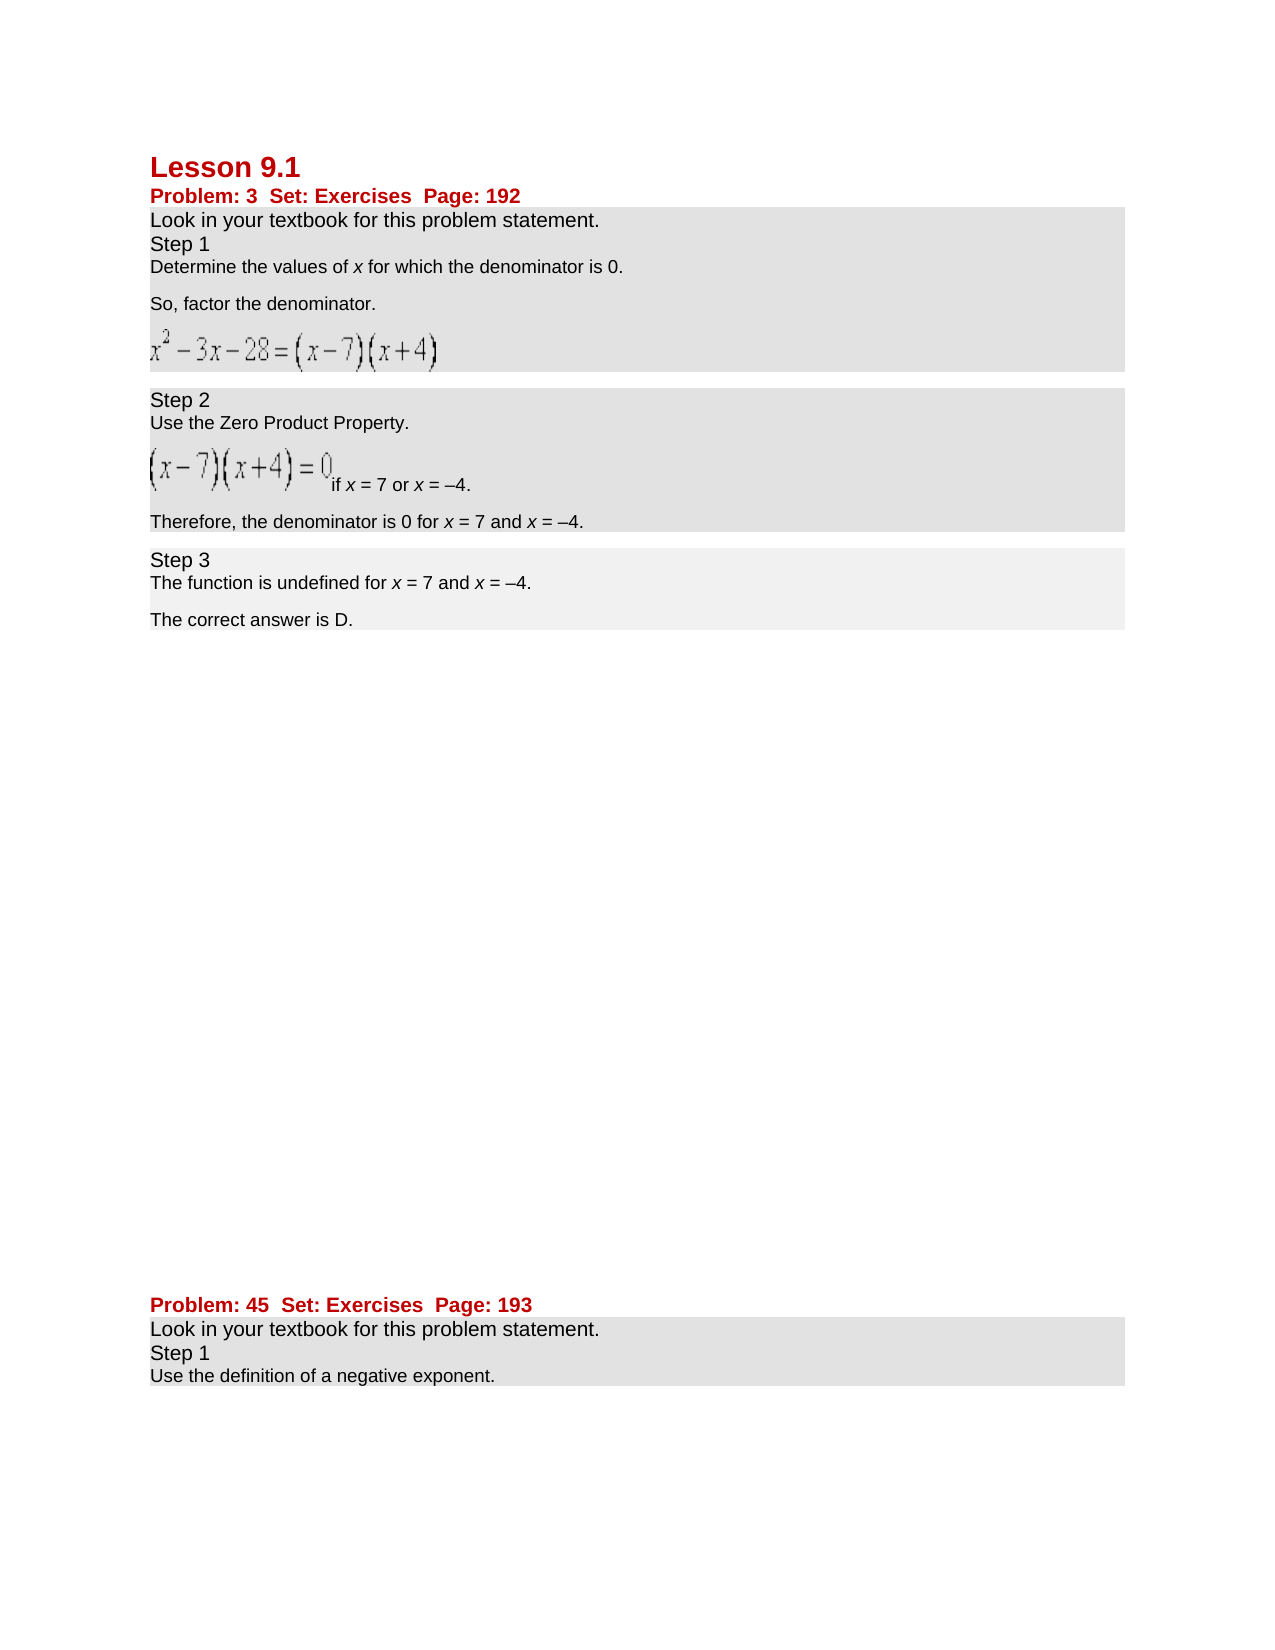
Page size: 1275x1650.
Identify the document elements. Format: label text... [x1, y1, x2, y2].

text Use the Zero Product Property. [150, 412, 1125, 433]
text The correct answer is D. [150, 609, 1125, 630]
text Use the definition of a negative exponent. [150, 1365, 1125, 1386]
picture [150, 329, 436, 372]
text The function is undefined for x = 7 and x = –4. [150, 572, 1125, 593]
picture [150, 448, 332, 491]
text if x = 7 or x = –4. [150, 449, 1125, 495]
text Step 1 [150, 1341, 1125, 1365]
text Step 1 [150, 231, 1125, 255]
text Therefore, the denominator is 0 for x = 7 and x = –4. [150, 511, 1125, 532]
text Look in your textbook for this problem statement. [150, 1317, 1125, 1341]
text Step 3 [150, 548, 1125, 572]
text Look in your textbook for this problem statement. [150, 207, 1125, 231]
text Step 2 [150, 388, 1125, 412]
text Problem: 45 Set: Exercises Page: 193 [150, 1293, 1125, 1317]
text Determine the values of x for which the denominator is 0. [150, 255, 1125, 277]
text Problem: 3 Set: Exercises Page: 192 [150, 183, 1125, 207]
text So, factor the denominator. [150, 293, 1125, 314]
text Lesson 9.1 [150, 150, 1125, 183]
